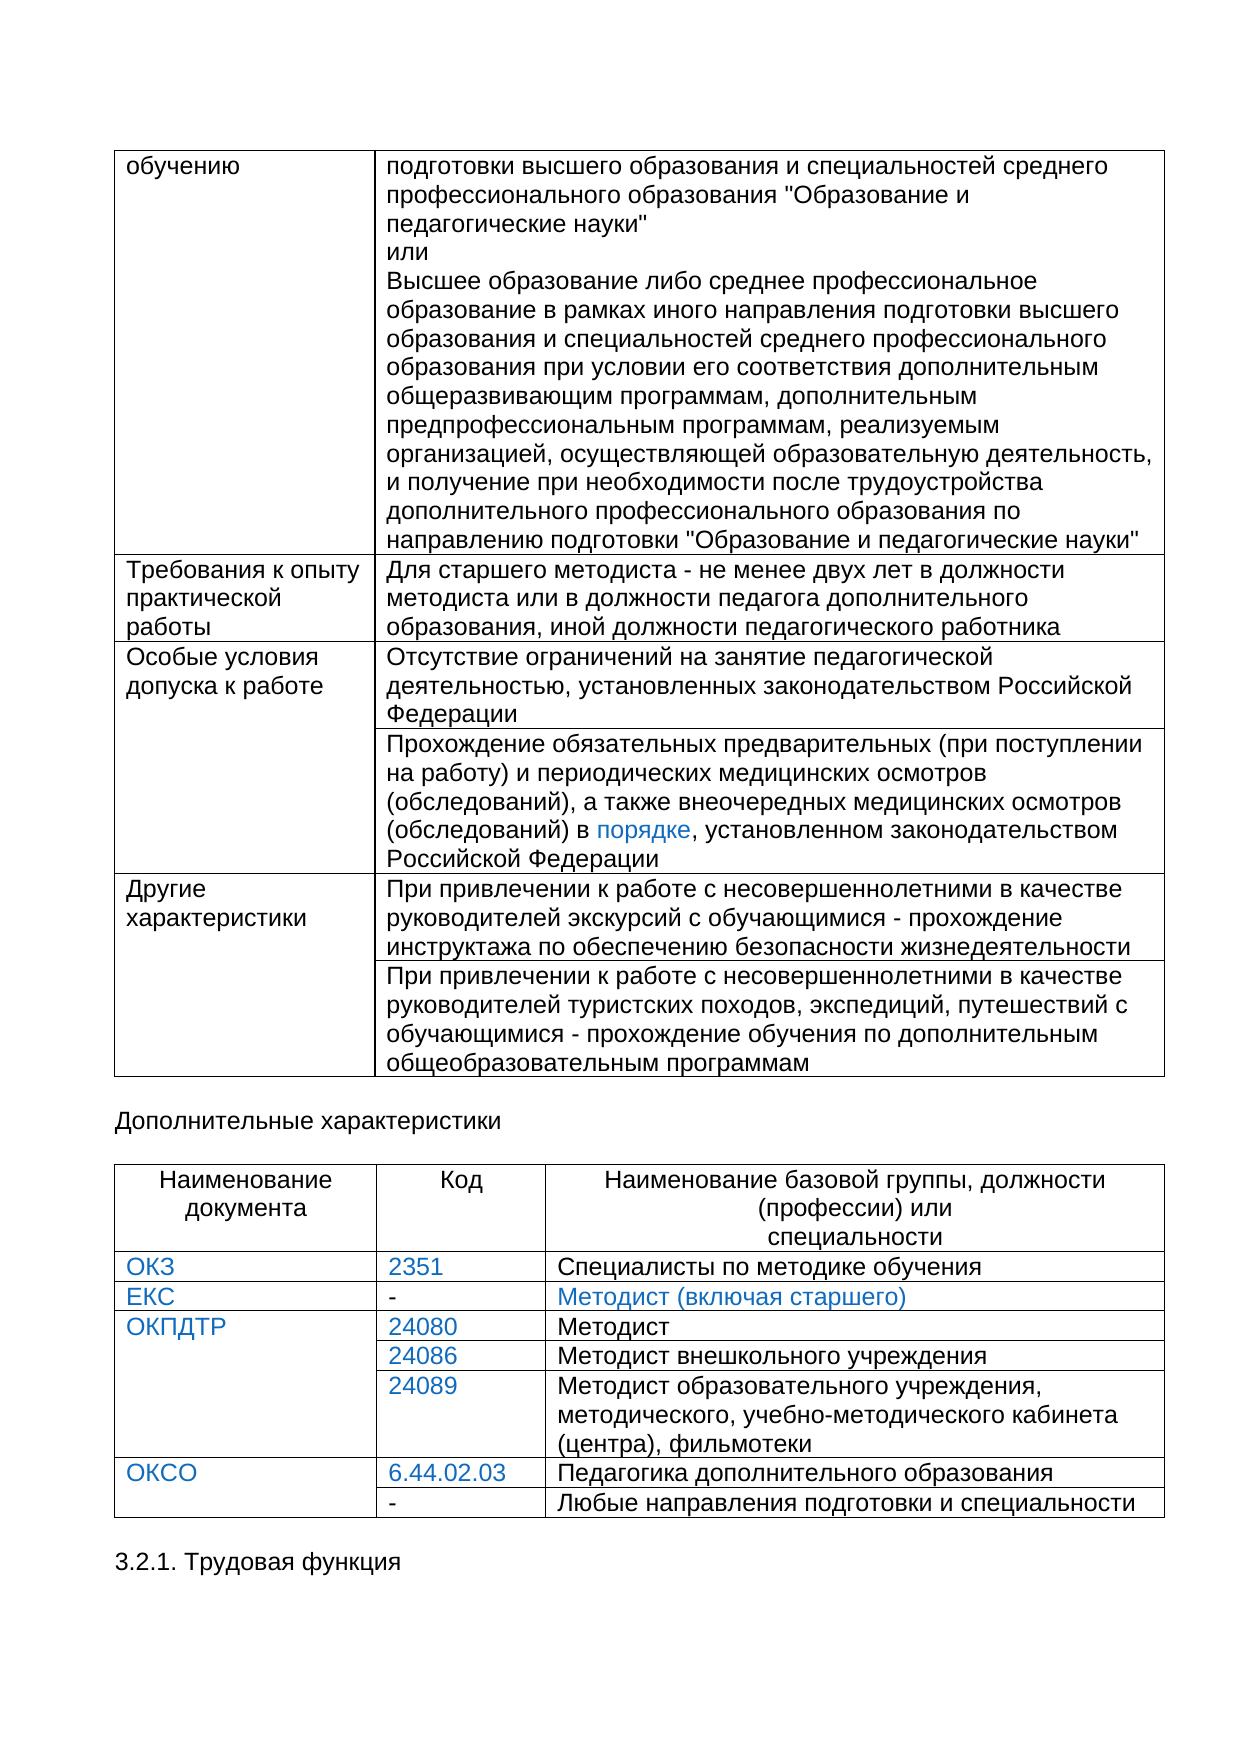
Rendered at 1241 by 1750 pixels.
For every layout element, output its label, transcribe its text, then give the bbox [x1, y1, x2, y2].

text Дополнительные характеристики [114, 1106, 1157, 1135]
table_cell - [377, 1282, 545, 1310]
table_cell Отсутствие ограничений на занятие педагогической деятельностью, установленных законодательством Российской Федерации [376, 642, 1164, 728]
table_cell 24086 [377, 1341, 545, 1370]
text 3.2.1. Трудовая функция [114, 1547, 1157, 1575]
table_header Код [377, 1165, 545, 1251]
table_cell При привлечении к работе с несовершеннолетними в качестве руководителей туристских походов, экспедиций, путешествий с обучающимися - прохождение обучения по дополнительным общеобразовательным программам [376, 961, 1164, 1076]
table_cell Прохождение обязательных предварительных (при поступлении на работу) и периодических медицинских осмотров (обследований), а также внеочередных медицинских осмотров (обследований) в порядке, установленном законодательством Российской Федерации [376, 729, 1164, 873]
table_cell 6.44.02.03 [377, 1458, 545, 1487]
table_cell Педагогика дополнительного образования [546, 1458, 1164, 1487]
table_cell При привлечении к работе с несовершеннолетними в качестве руководителей экскурсий с обучающимися - прохождение инструктажа по обеспечению безопасности жизнедеятельности [376, 874, 1164, 960]
table_cell 24080 [377, 1311, 545, 1340]
table_cell 24089 [377, 1371, 545, 1457]
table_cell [376, 151, 1164, 553]
table_cell - [377, 1488, 545, 1517]
table_cell Методист (включая старшего) [546, 1282, 1164, 1310]
table_header Наименование базовой группы, должности (профессии) или специальности [546, 1165, 1164, 1251]
table_cell ОКСО [115, 1458, 376, 1517]
table_cell Для старшего методиста - не менее двух лет в должности методиста или в должности педагога дополнительного образования, иной должности педагогического работника [376, 555, 1164, 641]
table_header Наименование документа [115, 1165, 376, 1251]
table_cell Методист [546, 1311, 1164, 1340]
table_cell ОКПДТР [115, 1311, 376, 1457]
table_cell ОКЗ [115, 1252, 376, 1281]
table_cell Другие характеристики [115, 874, 374, 1076]
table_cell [115, 151, 374, 553]
table_cell Требования к опыту практической работы [115, 555, 374, 641]
table_cell Методист образовательного учреждения, методического, учебно-методического кабинета (центра), фильмотеки [546, 1371, 1164, 1457]
table_cell Любые направления подготовки и специальности [546, 1488, 1164, 1517]
table_cell Специалисты по методике обучения [546, 1252, 1164, 1281]
table_cell 2351 [377, 1252, 545, 1281]
table_cell Методист внешкольного учреждения [546, 1341, 1164, 1370]
table_cell Особые условия допуска к работе [115, 642, 374, 873]
table_cell ЕКС [115, 1282, 376, 1310]
